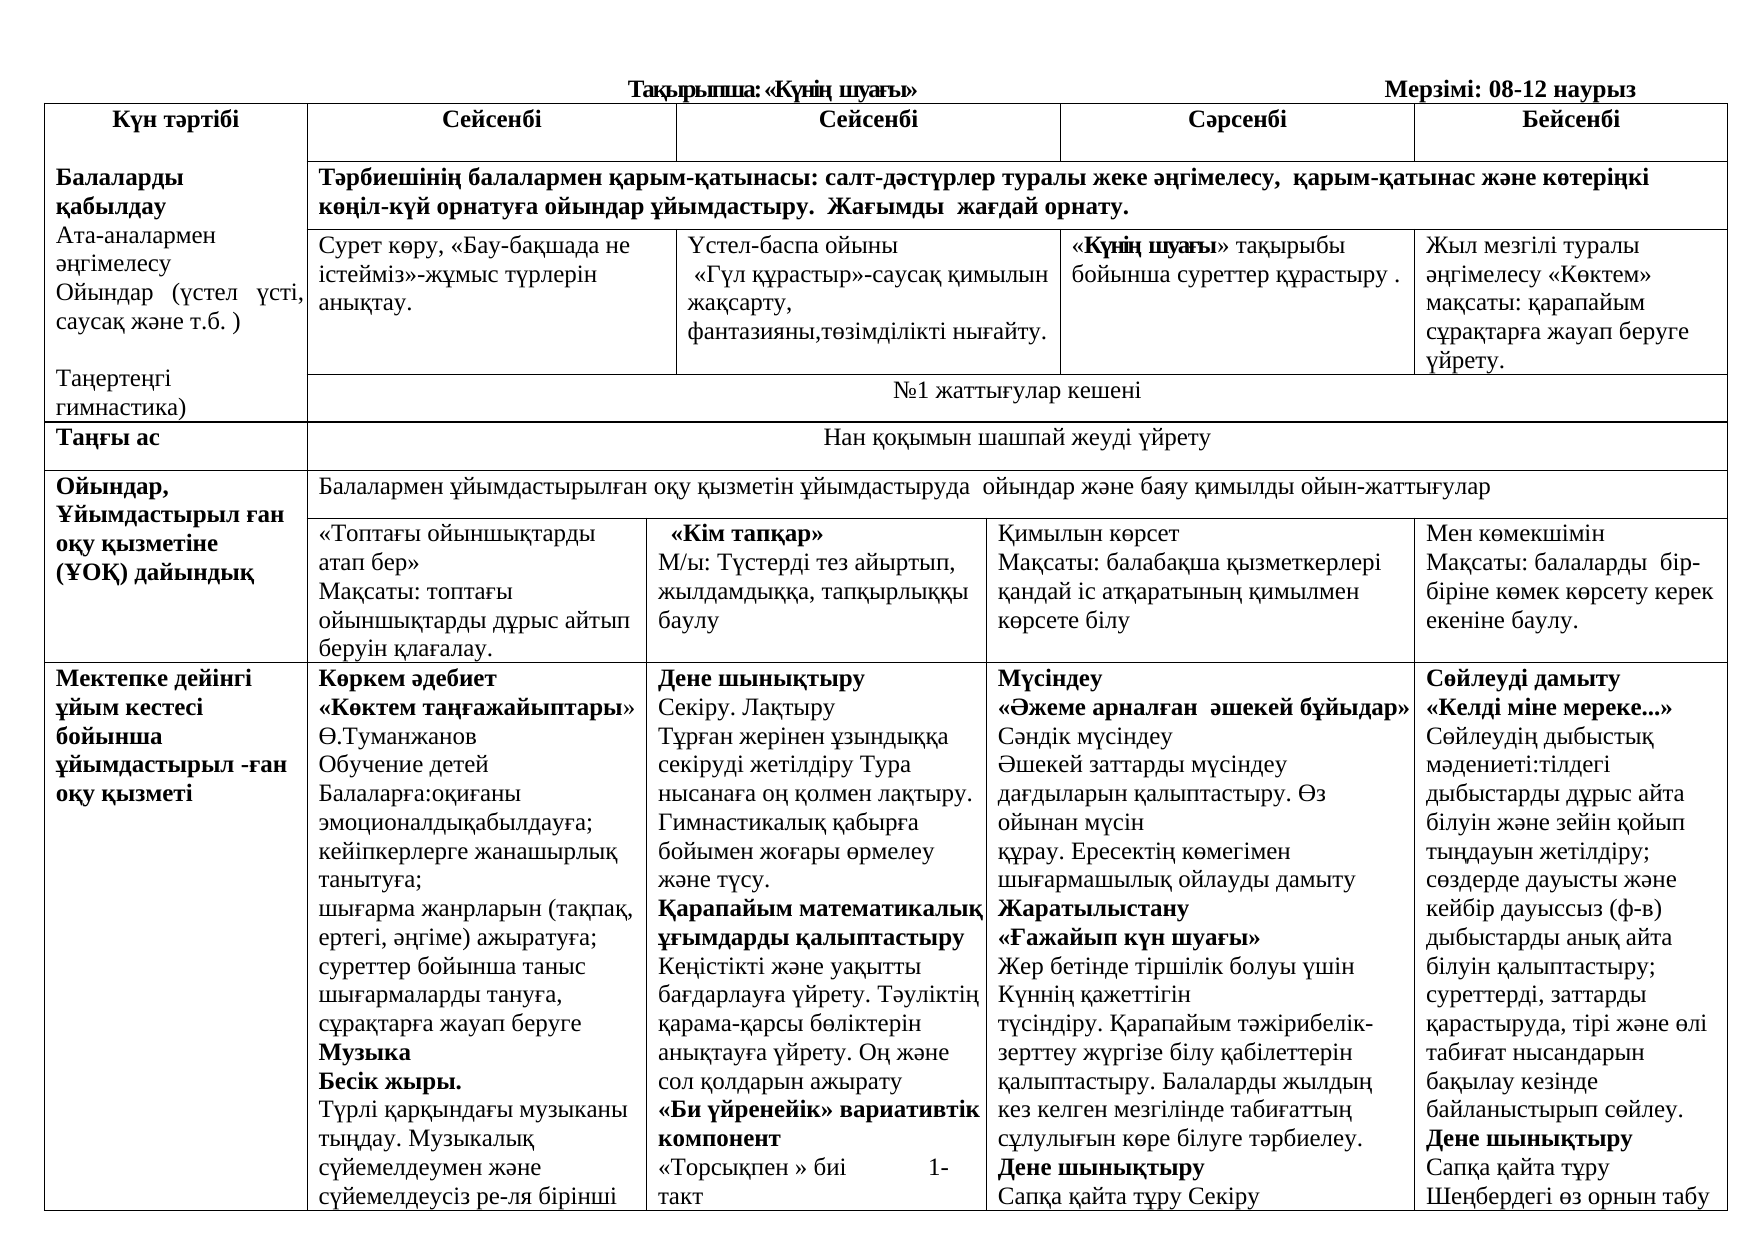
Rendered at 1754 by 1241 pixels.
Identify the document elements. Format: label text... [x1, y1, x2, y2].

table_cell Балалармен ұйымдастырылған оқу қызметін ұйымдастыруда ойындар және баяу қимылды ойын-жаттығулар [308, 471, 1727, 517]
table_cell «Күнің шуағы» тақырыбы бойынша суреттер құрастыру . [1061, 230, 1414, 374]
table_header Күн тәртібі [45, 104, 307, 161]
table_cell Жыл мезгілі туралы әңгімелесу «Көктем» мақсаты: қарапайым сұрақтарға жауап беруге үйрету. [1415, 230, 1727, 374]
table_cell Мен көмекшімін Мақсаты: балаларды бір-біріне көмек көрсету керек екеніне баулу. [1415, 519, 1727, 662]
table_cell Балаларды қабылдау Ата-аналармен әңгімелесу Ойындар (үстел үсті, саусақ және т.б. ) Таңертеңгі гимнастика) [45, 161, 307, 421]
table_cell Таңғы ас [45, 423, 307, 470]
table_cell Үстел-баспа ойыны «Гүл құрастыр»-саусақ қимылын жақсарту, фантазияны,төзімділікті нығайту. [677, 230, 1060, 374]
table_cell Сурет көру, «Бау-бақшада не істейміз»-жұмыс түрлерін анықтау. [308, 230, 676, 374]
table_cell №1 жаттығулар кешені [308, 375, 1727, 421]
table_header Бейсенбі [1415, 104, 1727, 161]
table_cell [308, 663, 646, 1209]
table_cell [1415, 663, 1727, 1209]
table_cell «Топтағы ойыншықтарды атап бер» Мақсаты: топтағы ойыншықтарды дұрыс айтып беруін қлағалау. [308, 519, 646, 662]
table_cell Нан қоқымын шашпай жеуді үйрету [308, 423, 1727, 470]
table_cell Ойындар, Ұйымдастырыл ған оқу қызметіне (ҰОҚ) дайындық [45, 471, 307, 662]
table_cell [987, 663, 1414, 1209]
table_header Сейсенбі [677, 104, 1060, 161]
table_header Сейсенбі [308, 104, 676, 161]
table_cell Қимылын көрсет Мақсаты: балабақша қызметкерлері қандай іс атқаратының қимылмен көрсете білу [987, 519, 1414, 662]
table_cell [45, 663, 307, 1209]
text Тақырыпша: «Күнің шуағы» Мерзімі: 08-12 наурыз [118, 74, 1636, 103]
table_cell «Кім тапқар» М/ы: Түстерді тез айыртып, жылдамдыққа, тапқырлыққы баулу [647, 519, 986, 662]
table_header Сәрсенбі [1061, 104, 1414, 161]
table_cell Тәрбиешінің балалармен қарым-қатынасы: салт-дәстүрлер туралы жеке әңгімелесу, қарым-қатынас және көтеріңкі көңіл-күй орнатуға ойындар ұйымдастыру. Жағымды жағдай орнату. [308, 162, 1727, 229]
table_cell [647, 663, 986, 1209]
